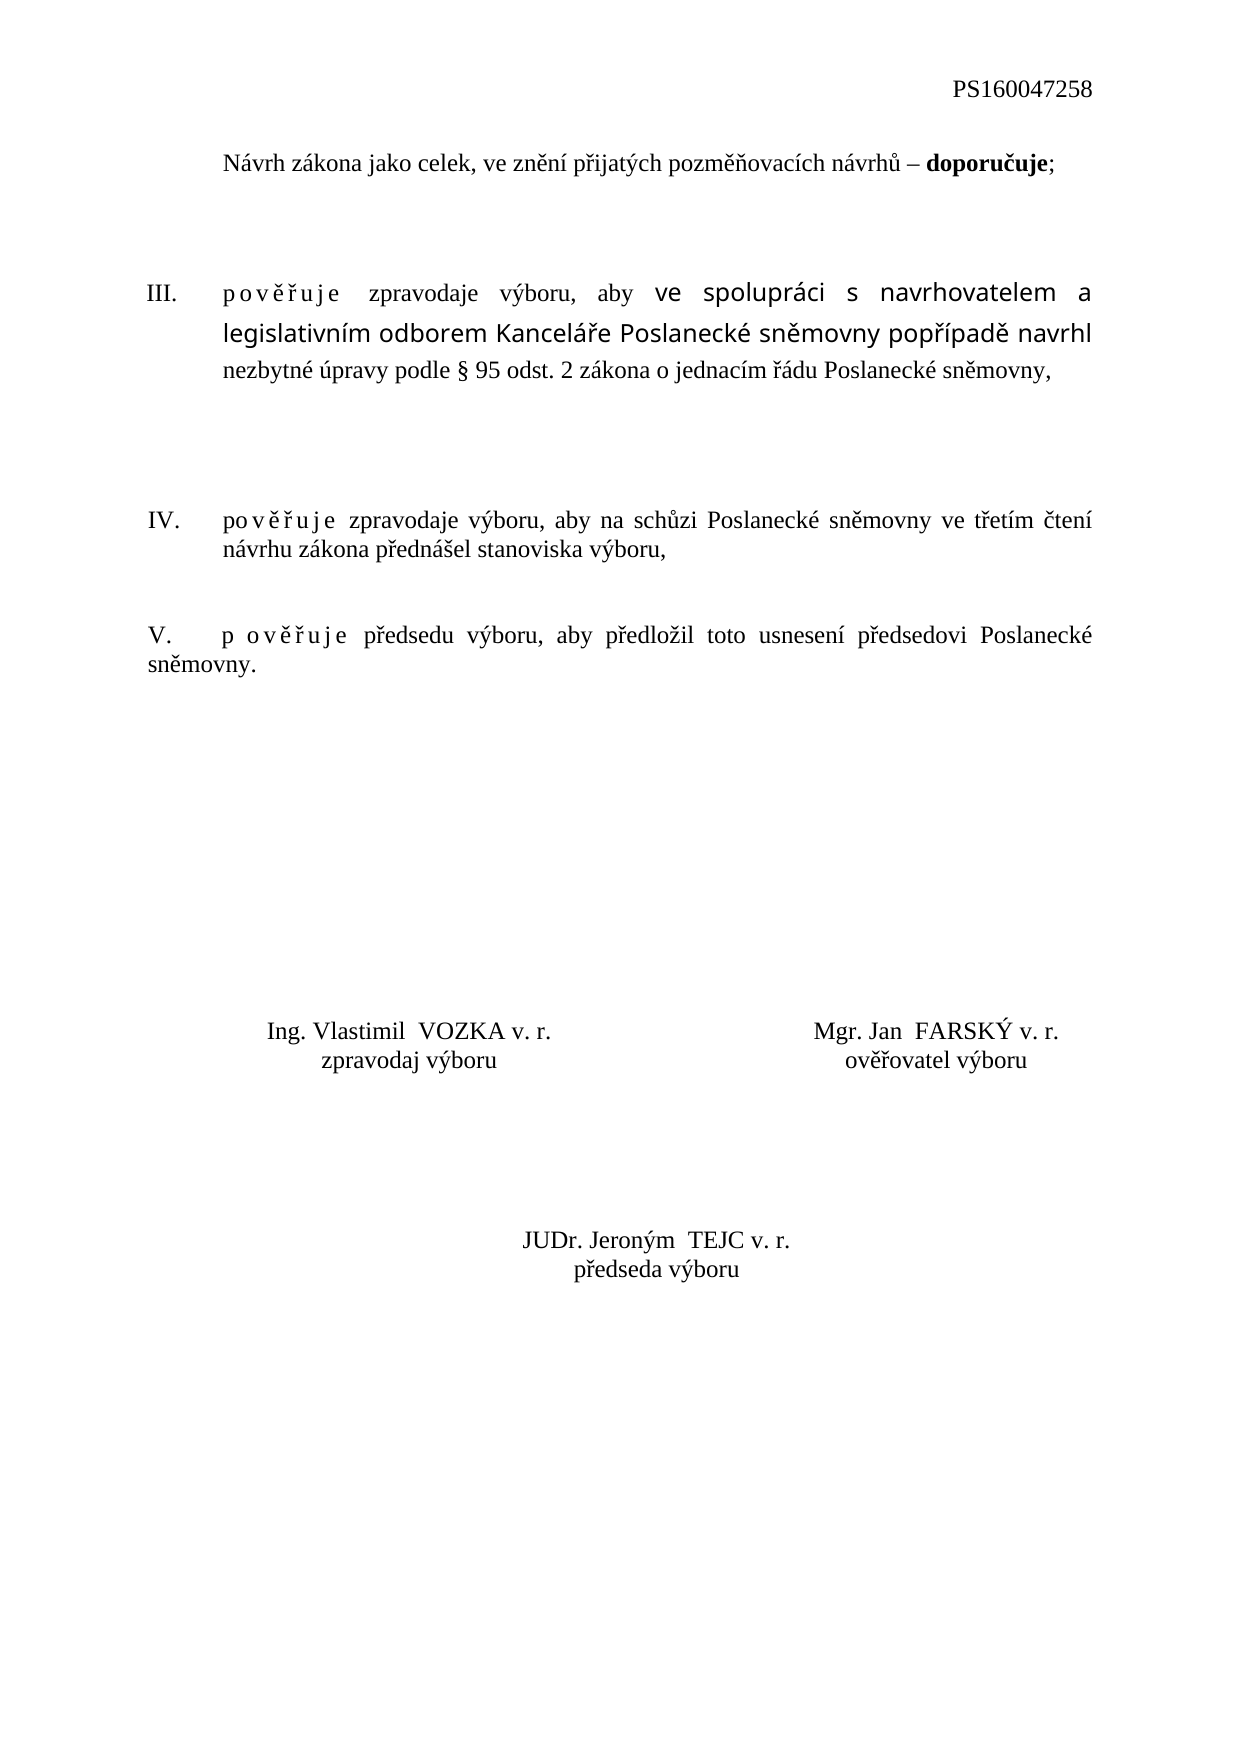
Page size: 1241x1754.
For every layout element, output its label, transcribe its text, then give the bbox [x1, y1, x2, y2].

list Návrh zákona jako celek, ve znění přijatých pozměňovacích návrhů – doporučuje; [223, 148, 1093, 176]
table_header Mgr. Jan FARSKÝ v. r. ověřovatel výboru [692, 980, 1187, 1074]
text V. p ověřuje předsedu výboru, aby předložil toto usnesení předsedovi Poslanecké sněmovny. [148, 621, 1093, 678]
table_cell JUDr. Jeroným TEJC v. r. předseda výboru [133, 1074, 1187, 1282]
table_header Ing. Vlastimil VOZKA v. r. zpravodaj výboru [133, 980, 692, 1074]
text IV. pověřuje zpravodaje výboru, aby na schůzi Poslanecké sněmovny ve třetím čtení návrhu zákona přednášel stanoviska výboru, [148, 506, 1093, 563]
text III. pověřuje zpravodaje výboru, aby ve spolupráci s navrhovatelem a legislativním odborem Kanceláře Poslanecké sněmovny popřípadě navrhl nezbytné úpravy podle § 95 odst. 2 zákona o jednacím řádu Poslanecké sněmovny, [146, 274, 1093, 384]
